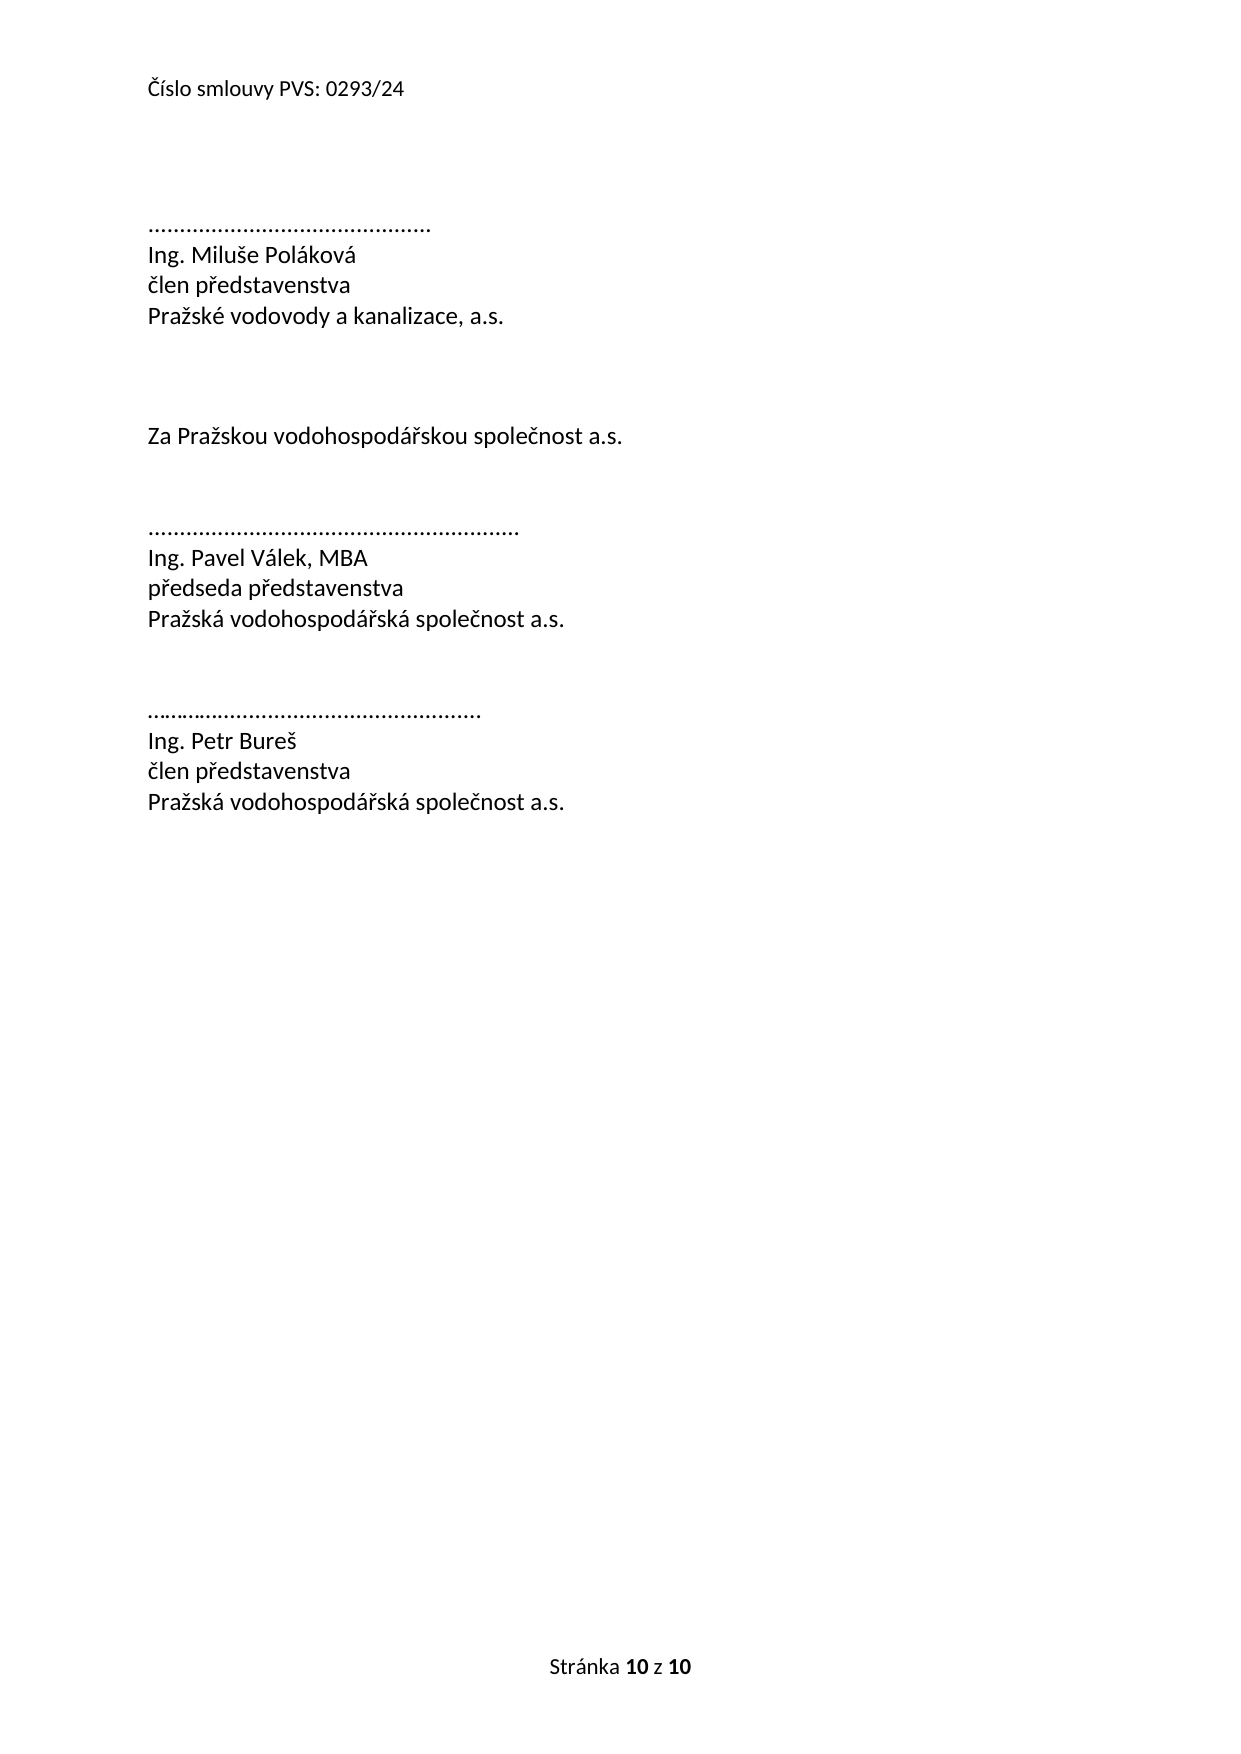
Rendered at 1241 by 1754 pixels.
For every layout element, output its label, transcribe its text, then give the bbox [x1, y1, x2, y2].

text člen představenstva [148, 756, 1093, 786]
text Ing. Miluše Poláková [148, 239, 1093, 270]
text Pražská vodohospodářská společnost a.s. [148, 603, 1093, 633]
text Za Pražskou vodohospodářskou společnost a.s. [148, 420, 1093, 450]
text předseda představenstva [148, 572, 1093, 603]
text člen představenstva [148, 270, 1093, 300]
text Ing. Petr Bureš [148, 725, 1093, 756]
text ............................................. [148, 209, 1093, 239]
text ........................................................... [148, 511, 1093, 542]
text Pražské vodovody a kanalizace, a.s. [148, 300, 1093, 331]
text ………….......................................... [148, 694, 1093, 725]
text Pražská vodohospodářská společnost a.s. [148, 786, 1093, 817]
text Ing. Pavel Válek, MBA [148, 542, 1093, 572]
